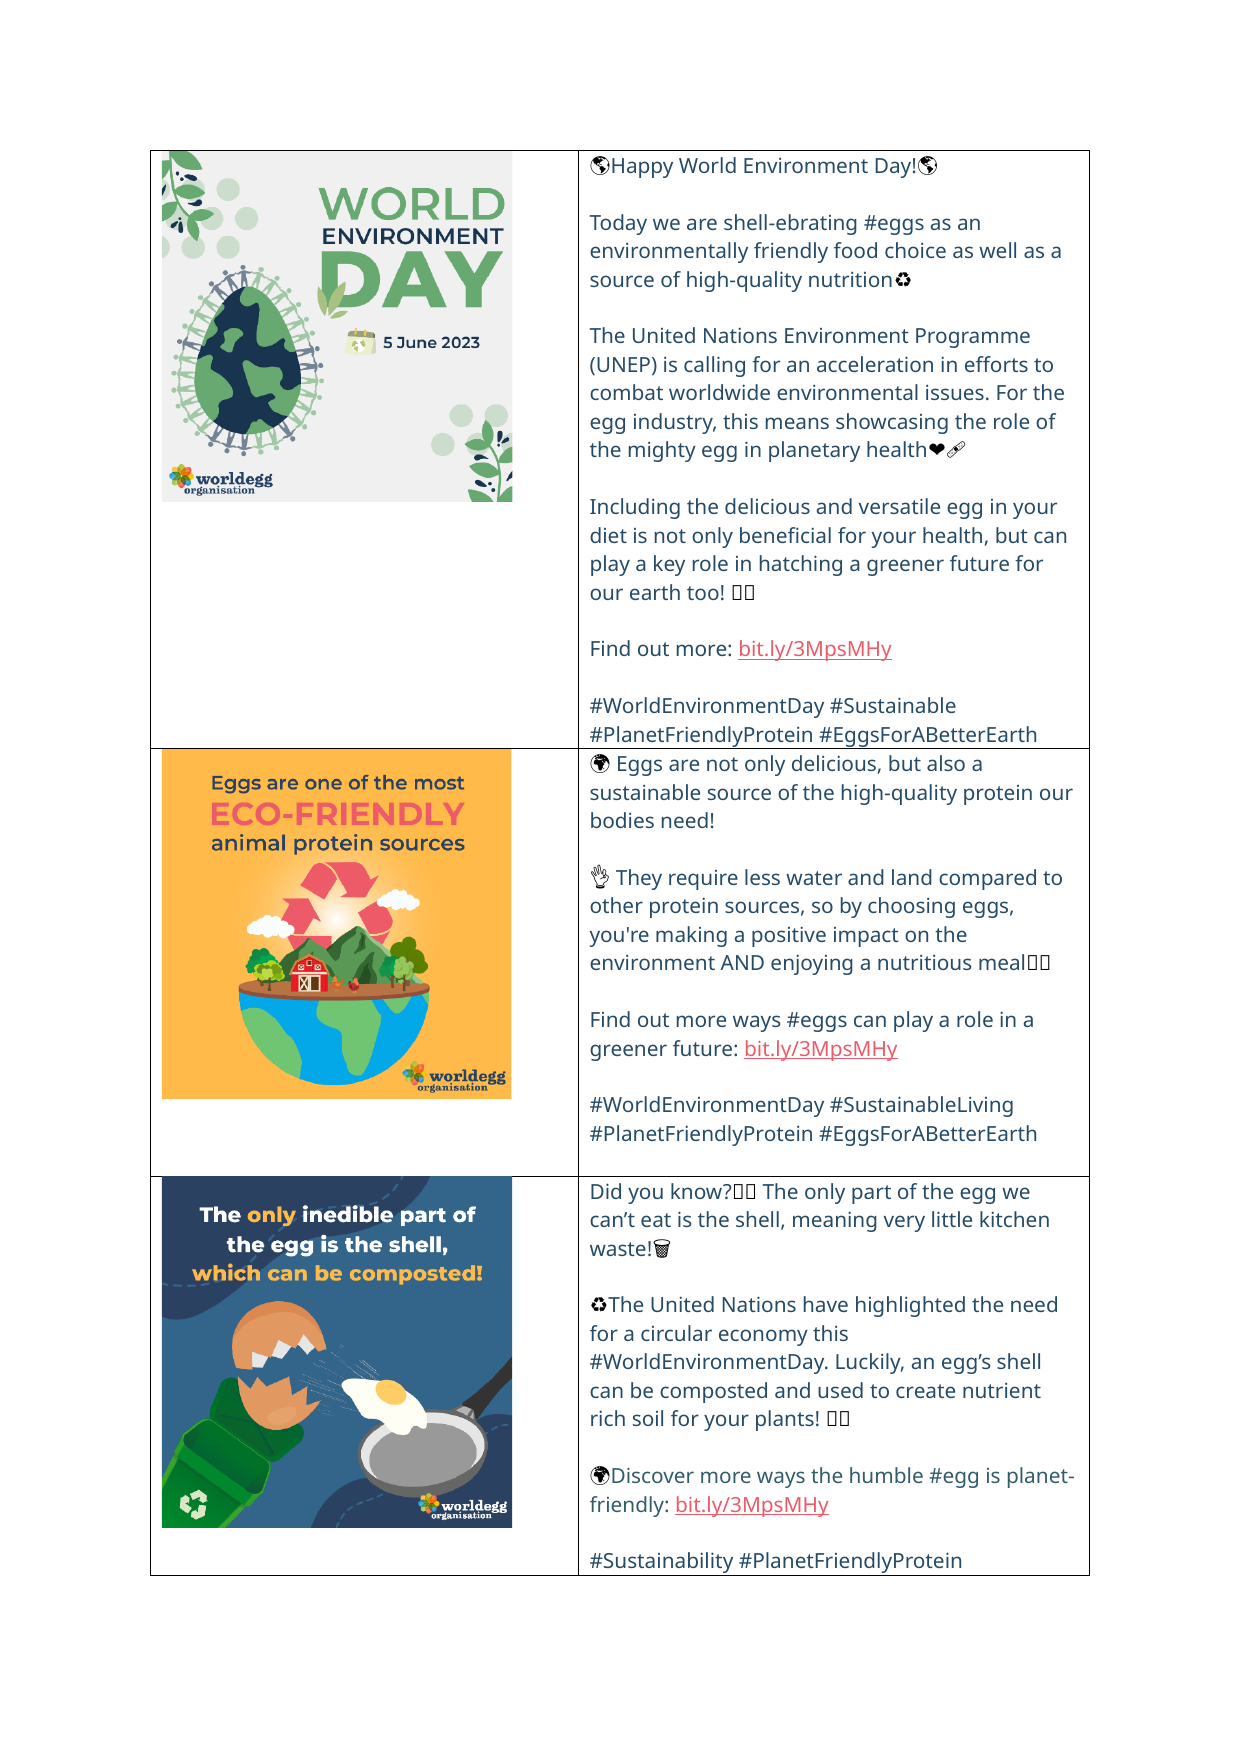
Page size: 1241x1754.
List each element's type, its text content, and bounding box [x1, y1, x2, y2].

picture [161, 151, 513, 502]
table_cell [151, 1177, 578, 1575]
table_cell 🥚🌿🌍 Eggs are not only delicious, but also a sustainable source of the high-quality protein our bodies need! 🍳👌🏼 They require less water and land compared to other protein sources, so by choosing eggs, you're making a positive impact on the environment AND enjoying a nutritious meal🙌🏼 Find out more ways #eggs can play a role in a greener future: bit.ly/3MpsMHy #WorldEnvironmentDay #SustainableLiving #PlanetFriendlyProtein #EggsForABetterEarth [579, 749, 1089, 1176]
table_cell [151, 151, 578, 748]
table_cell [151, 749, 578, 1176]
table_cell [579, 1177, 1089, 1575]
picture [161, 749, 512, 1099]
table_cell 🌎🌱Happy World Environment Day!🌱🌎 Today we are shell-ebrating #eggs as an environmentally friendly food choice as well as a source of high-quality nutrition♻️💚 The United Nations Environment Programme (UNEP) is calling for an acceleration in efforts to combat worldwide environmental issues. For the egg industry, this means showcasing the role of the mighty egg in planetary health❤️‍🩹🌱 Including the delicious and versatile egg in your diet is not only beneficial for your health, but can play a key role in hatching a greener future for our earth too! 🥚🐥 Find out more: bit.ly/3MpsMHy #WorldEnvironmentDay #Sustainable #PlanetFriendlyProtein #EggsForABetterEarth [579, 151, 1089, 748]
picture [161, 1176, 513, 1528]
